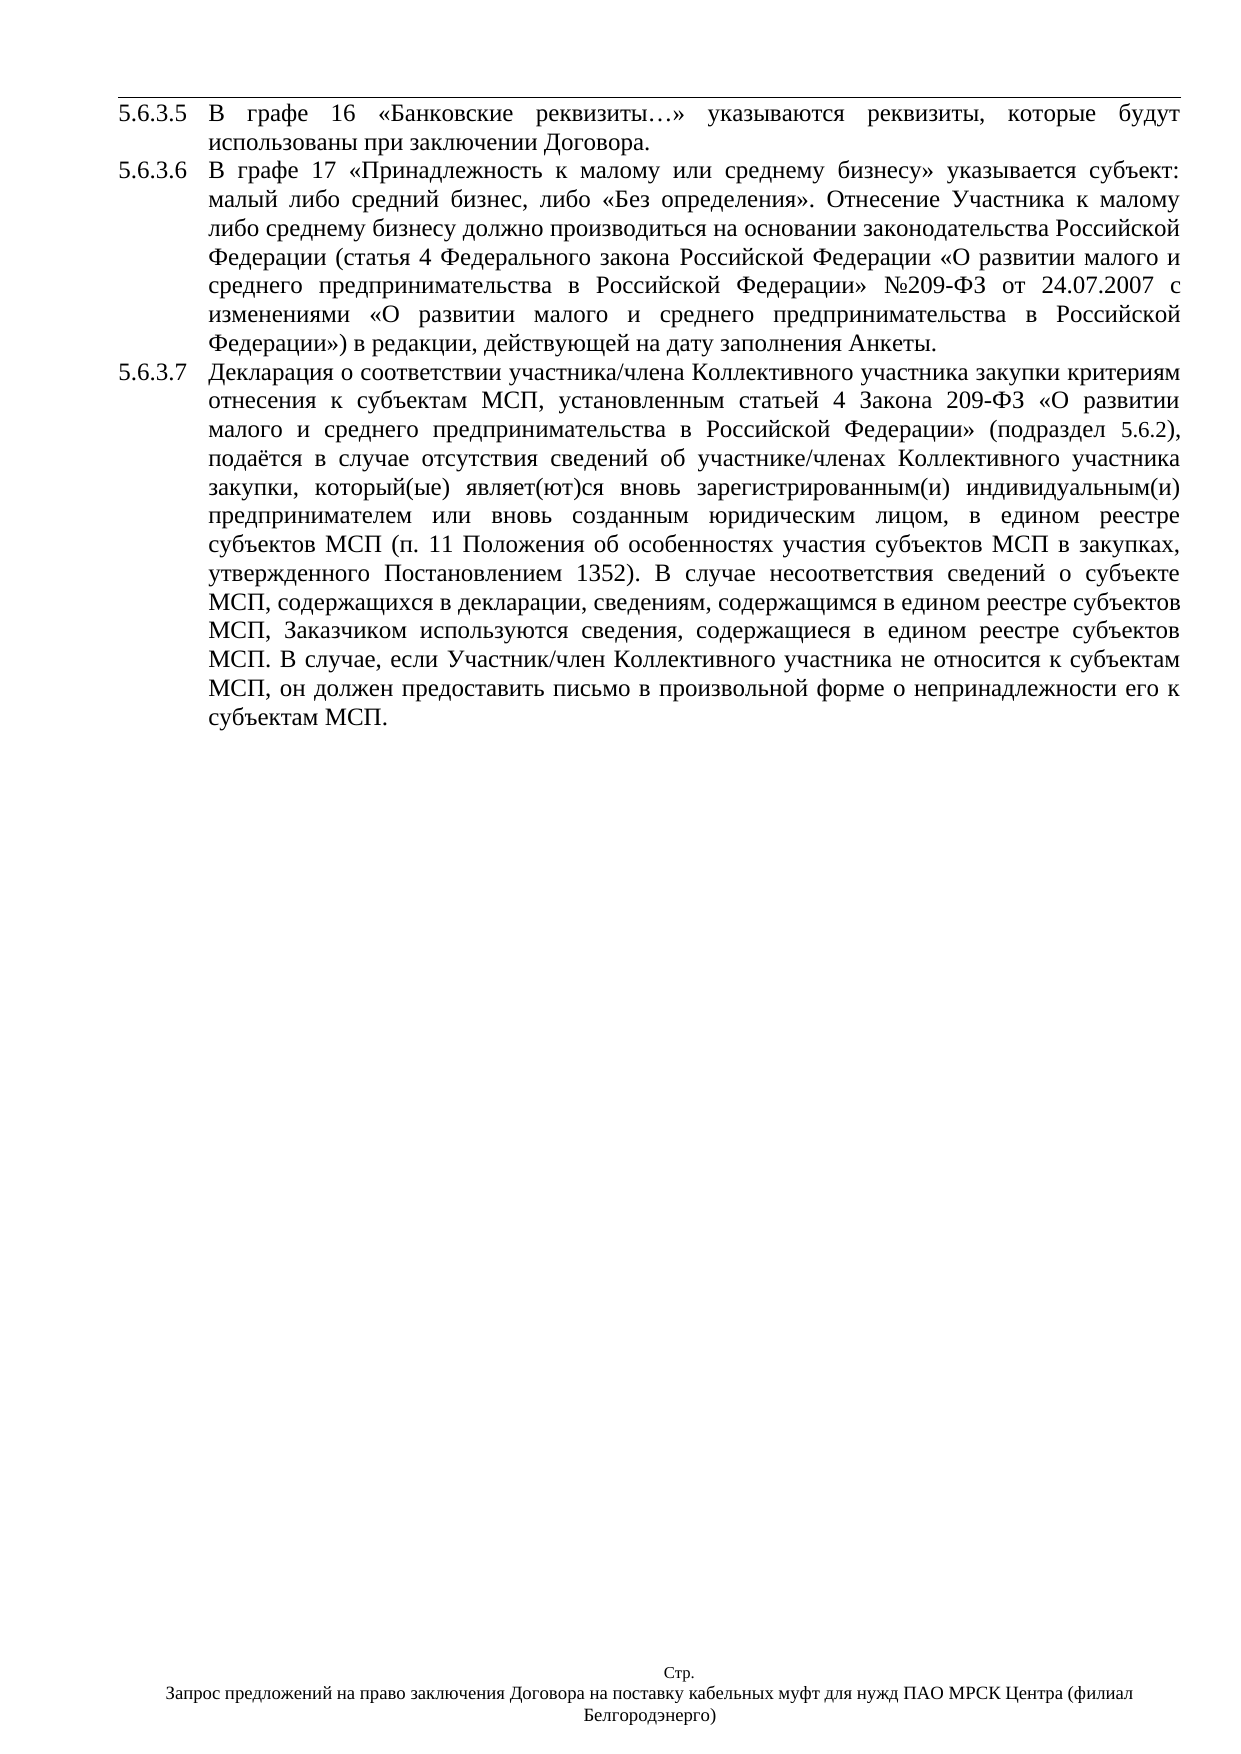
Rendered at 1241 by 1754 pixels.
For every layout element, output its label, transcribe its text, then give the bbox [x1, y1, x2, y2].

list Декларация о соответствии участника/члена Коллективного участника закупки критериям отнесения к субъектам МСП, установленным статьей 4 Закона 209-ФЗ «О развитии малого и среднего предпринимательства в Российской Федерации» (подраздел 5.6.2), подаётся в случае отсутствия сведений об участнике/членах Коллективного участника закупки, который(ые) являет(ют)ся вновь зарегистрированным(и) индивидуальным(и) предпринимателем или вновь созданным юридическим лицом, в едином реестре субъектов МСП (п. 11 Положения об особенностях участия субъектов МСП в закупках, утвержденного Постановлением 1352). В случае несоответствия сведений о субъекте МСП, содержащихся в декларации, сведениям, содержащимся в едином реестре субъектов МСП, Заказчиком используются сведения, содержащиеся в едином реестре субъектов МСП. В случае, если Участник/член Коллективного участника не относится к субъектам МСП, он должен предоставить письмо в произвольной форме о непринадлежности его к субъектам МСП. [118, 357, 1181, 731]
list В графе 16 «Банковские реквизиты…» указываются реквизиты, которые будут использованы при заключении Договора. [118, 98, 1181, 156]
list В графе 17 «Принадлежность к малому или среднему бизнесу» указывается субъект: малый либо средний бизнес, либо «Без определения». Отнесение Участника к малому либо среднему бизнесу должно производиться на основании законодательства Российской Федерации (статья 4 Федерального закона Российской Федерации «О развитии малого и среднего предпринимательства в Российской Федерации» №209-ФЗ от 24.07.2007 с изменениями «О развитии малого и среднего предпринимательства в Российской Федерации») в редакции, действующей на дату заполнения Анкеты. [118, 156, 1181, 357]
